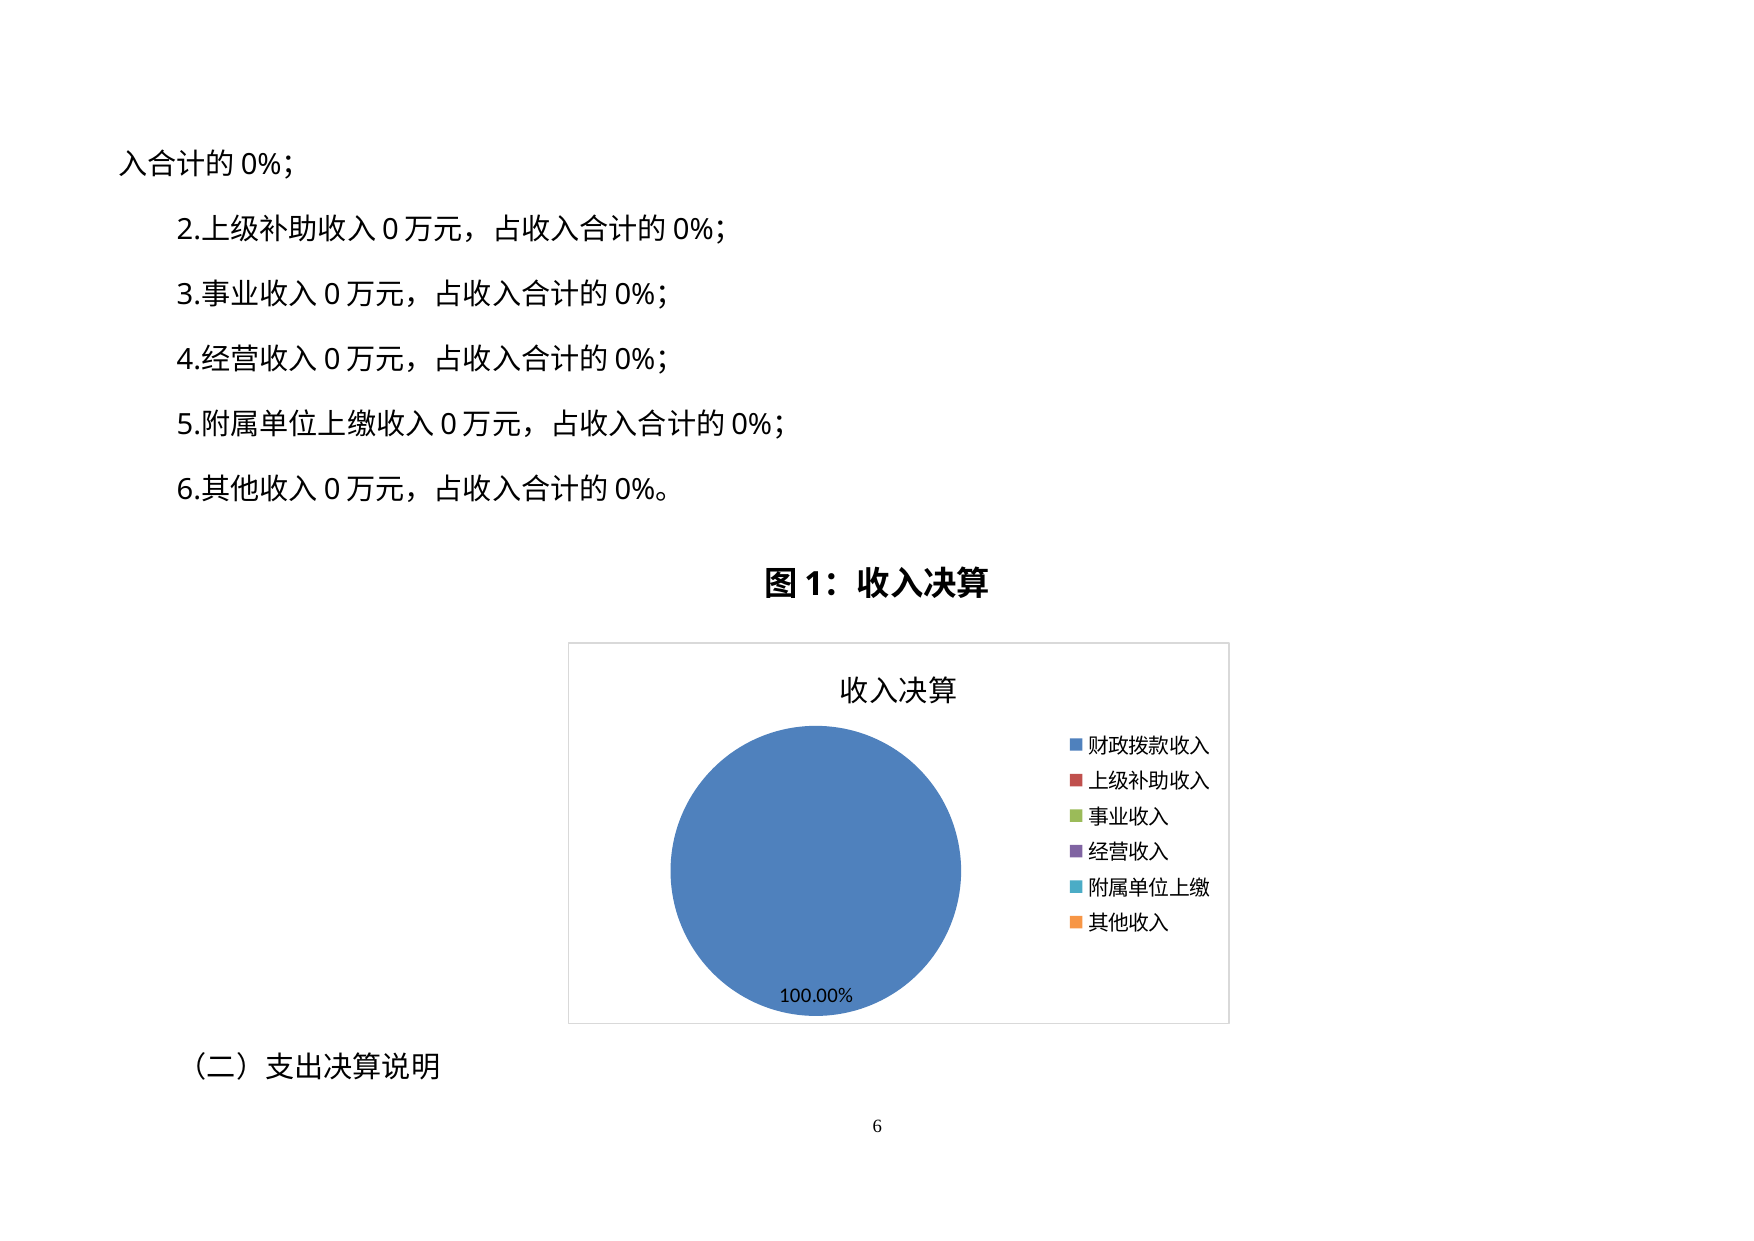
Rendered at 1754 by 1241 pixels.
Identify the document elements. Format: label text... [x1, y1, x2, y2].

text 6.其他收入0万元，占收入合计的0%。 [118, 454, 1636, 519]
text （二）支出决算说明 [118, 1032, 1636, 1097]
text 5.附属单位上缴收入0万元，占收入合计的0%； [118, 389, 1636, 454]
subtitle 图1：收入决算 [118, 548, 1636, 613]
text 3.事业收入0万元，占收入合计的0%； [118, 259, 1636, 324]
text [118, 129, 1636, 194]
text 2.上级补助收入0万元，占收入合计的0%； [118, 194, 1636, 259]
text 4.经营收入0万元，占收入合计的0%； [118, 324, 1636, 389]
